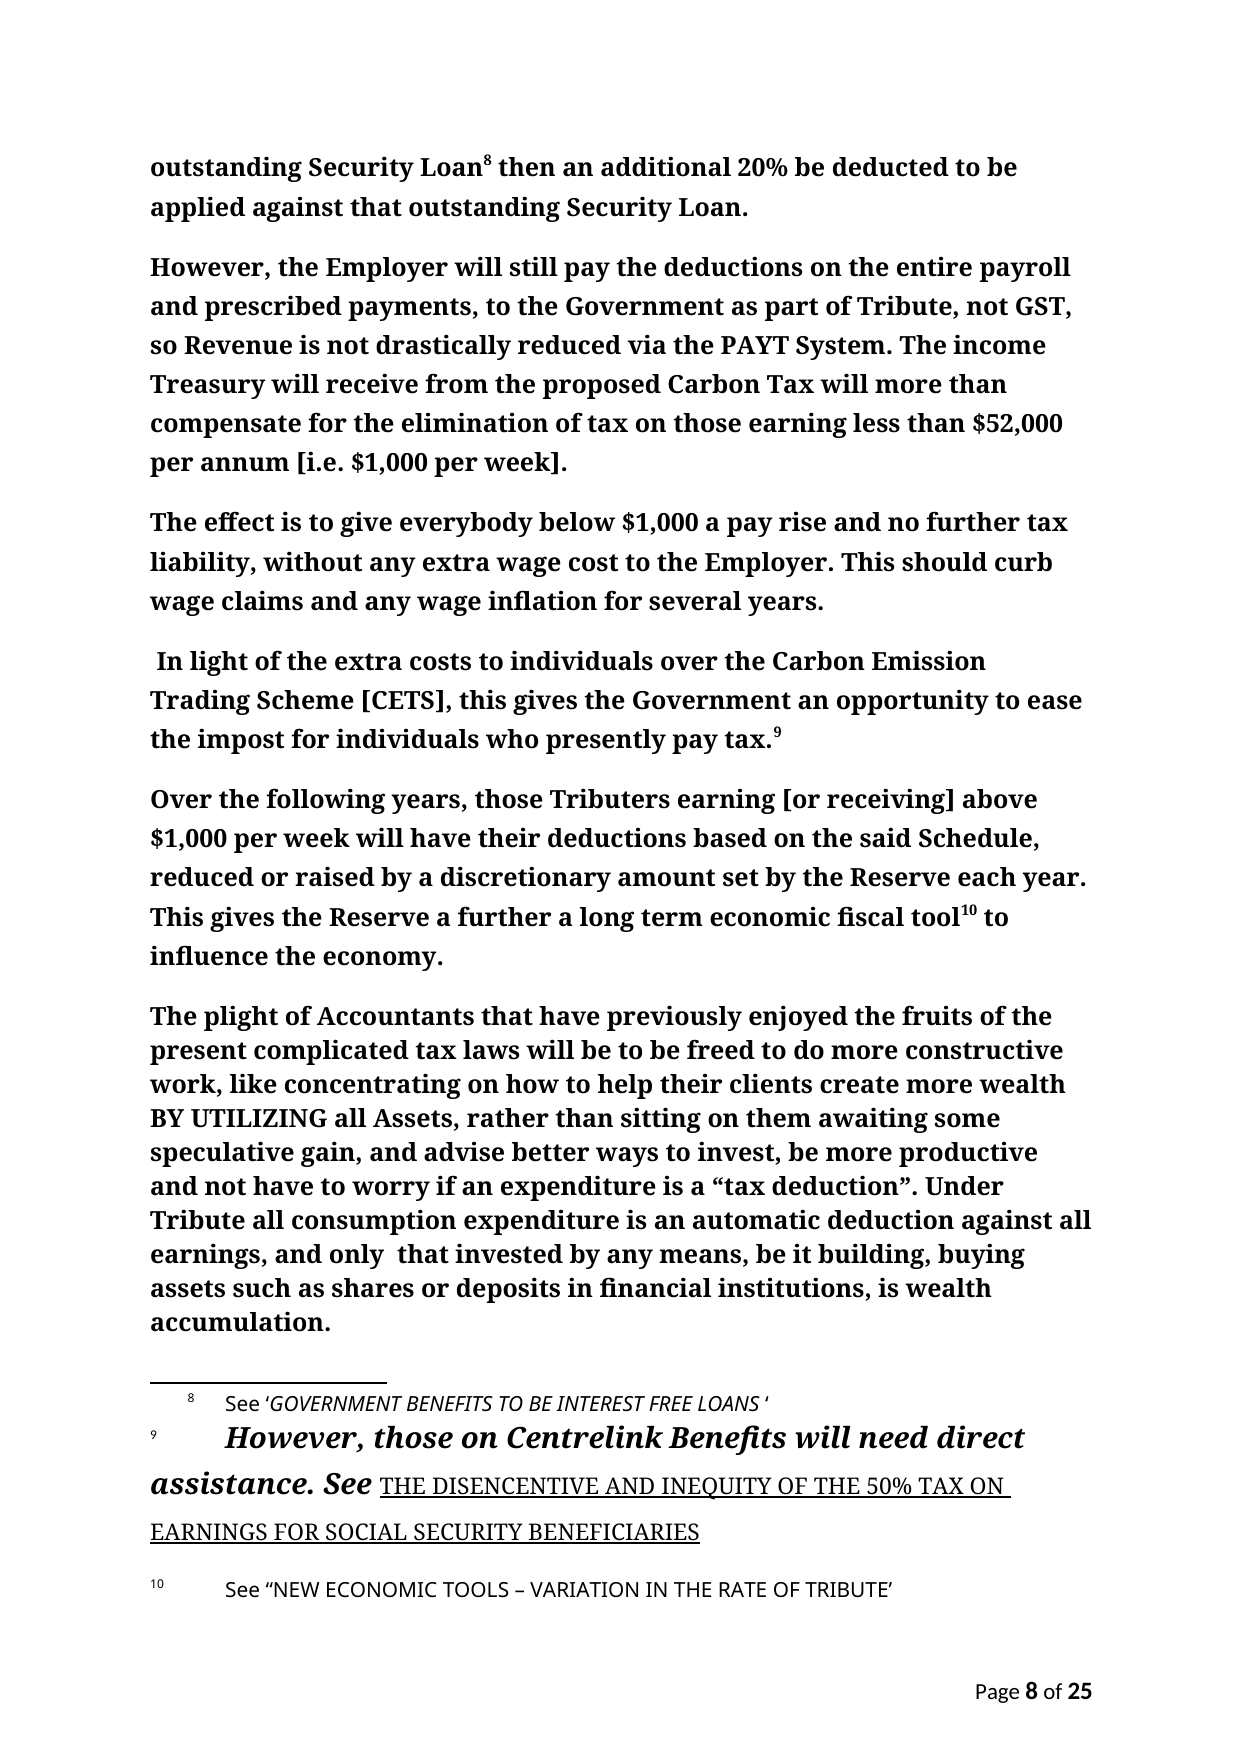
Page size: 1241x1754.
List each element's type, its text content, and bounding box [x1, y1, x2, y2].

text The plight of Accountants that have previously enjoyed the fruits of the present complicated tax laws will be to be freed to do more constructive work, like concentrating on how to help their clients create more wealth BY UTILIZING all Assets, rather than sitting on them awaiting some speculative gain, and advise better ways to invest, be more productive and not have to worry if an expenditure is a “tax deduction”. Under Tribute all consumption expenditure is an automatic deduction against all earnings, and only that invested by any means, be it building, buying assets such as shares or deposits in financial institutions, is wealth accumulation. [150, 998, 1092, 1339]
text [150, 150, 1092, 223]
text In light of the extra costs to individuals over the Carbon Emission Trading Scheme [CETS], this gives the Government an opportunity to ease the impost for individuals who presently pay tax. [150, 643, 1092, 756]
text Over the following years, those Tributers earning [or receiving] above $1,000 per week will have their deductions based on the said Schedule, reduced or raised by a discretionary amount set by the Reserve each year. This gives the Reserve a further a long term economic fiscal tool to influence the economy. [150, 782, 1092, 972]
text The effect is to give everybody below $1,000 a pay rise and no further tax liability, without any extra wage cost to the Employer. This should curb wage claims and any wage inflation for several years. [150, 505, 1092, 617]
text However, the Employer will still pay the deductions on the entire payroll and prescribed payments, to the Government as part of Tribute, not GST, so Revenue is not drastically reduced via the PAYT System. The income Treasury will receive from the proposed Carbon Tax will more than compensate for the elimination of tax on those earning less than $52,000 per annum [i.e. $1,000 per week]. [150, 249, 1092, 479]
